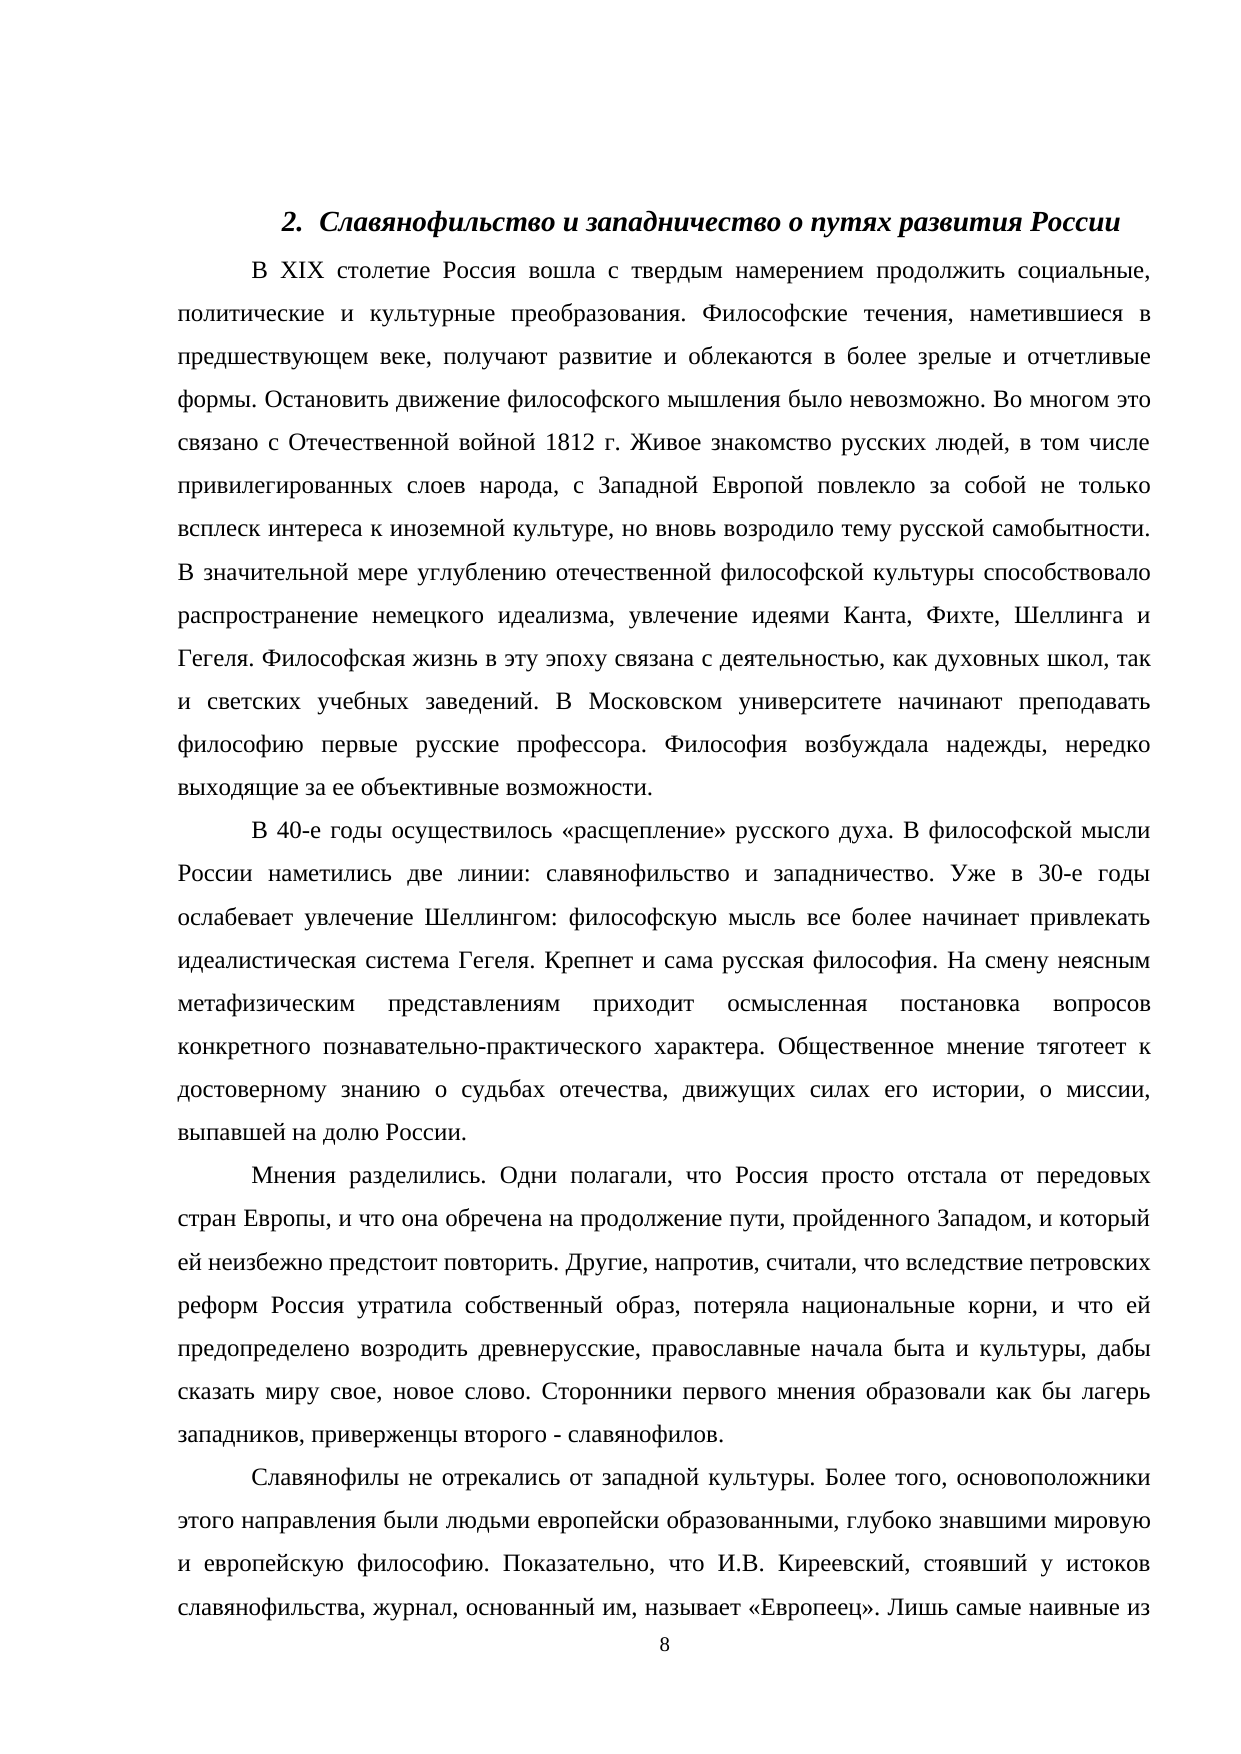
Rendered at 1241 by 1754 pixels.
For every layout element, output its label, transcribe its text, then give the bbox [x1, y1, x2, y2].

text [177, 1462, 1152, 1620]
text Мнения разделились. Одни полагали, что Россия просто отстала от передовых стран Европы, и что она обречена на продолжение пути, пройденного Западом, и который ей неизбежно предстоит повторить. Другие, напротив, считали, что вследствие петровских реформ Россия утратила собственный образ, потеряла национальные корни, и что ей предопределено возродить древнерусские, православные начала быта и культуры, дабы сказать миру свое, новое слово. Сторонники первого мнения образовали как бы лагерь западников, приверженцы второго - славянофилов. [177, 1160, 1152, 1448]
text В XIX столетие Россия вошла с твердым намерением продолжить социальные, политические и культурные преобразования. Философские течения, наметившиеся в предшествующем веке, получают развитие и облекаются в более зрелые и отчетливые формы. Остановить движение философского мышления было невозможно. Во многом это связано с Отечественной войной 1812 г. Живое знакомство русских людей, в том числе привилегированных слоев народа, с Западной Европой повлекло за собой не только всплеск интереса к иноземной культуре, но вновь возродило тему русской самобытности. В значительной мере углублению отечественной философской культуры способствовало распространение немецкого идеализма, увлечение идеями Канта, Фихте, Шеллинга и Гегеля. Философская жизнь в эту эпоху связана с деятельностью, как духовных школ, так и светских учебных заведений. В Московском университете начинают преподавать философию первые русские профессора. Философия возбуждала надежды, нередко выходящие за ее объективные возможности. [177, 255, 1152, 801]
list Славянофильство и западничество о путях развития России [251, 204, 1152, 238]
text В 40-е годы осуществилось «расщепление» русского духа. В философской мысли России наметились две линии: славянофильство и западничество. Уже в 30-е годы ослабевает увлечение Шеллингом: философскую мысль все более начинает привлекать идеалистическая система Гегеля. Крепнет и сама русская философия. На смену неясным метафизическим представлениям приходит осмысленная постановка вопросов конкретного познавательно-практического характера. Общественное мнение тяготеет к достоверному знанию о судьбах отечества, движущих силах его истории, о миссии, выпавшей на долю России. [177, 815, 1152, 1146]
